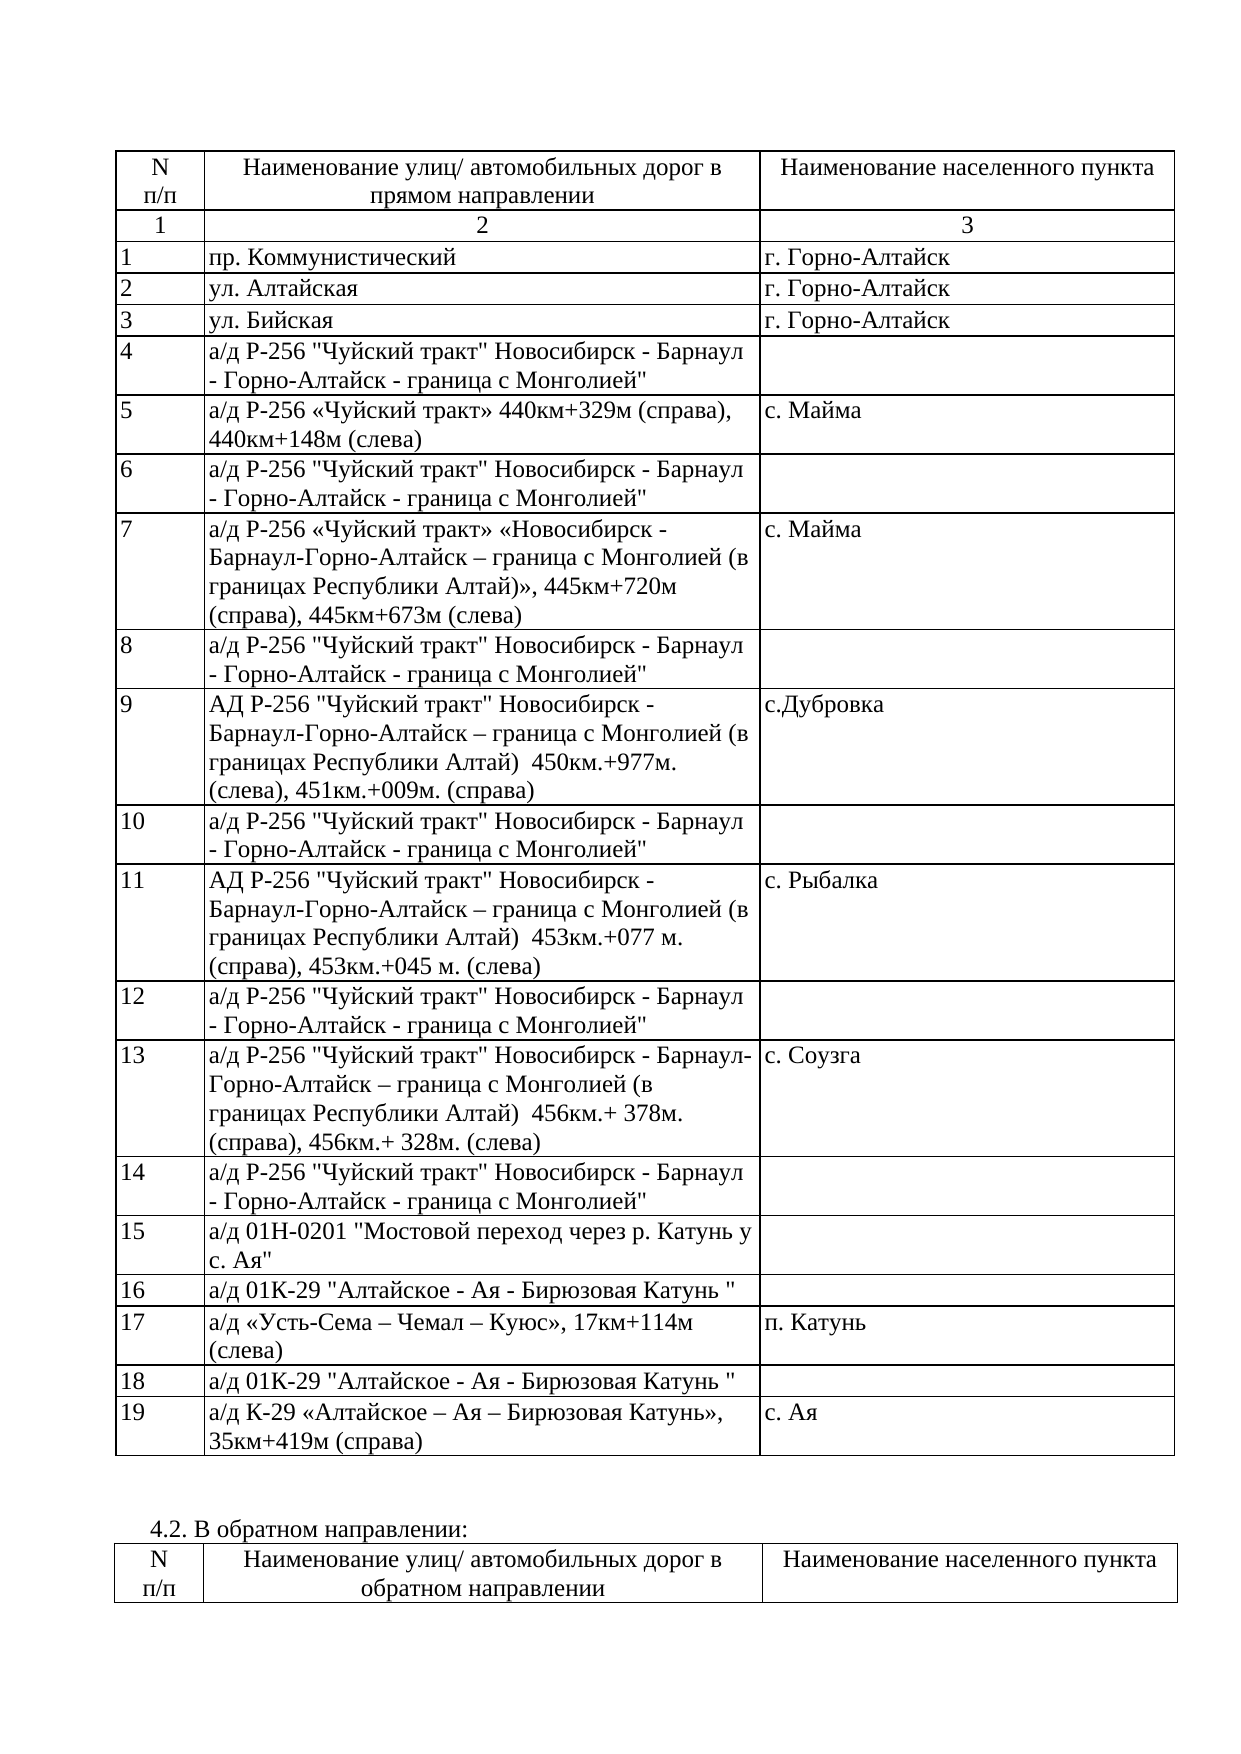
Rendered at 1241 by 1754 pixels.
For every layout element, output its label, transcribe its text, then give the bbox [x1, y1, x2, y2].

table_cell 16 [117, 1275, 204, 1305]
table_cell 10 [117, 806, 204, 863]
table_cell [761, 1366, 1174, 1396]
table_cell а/д Р-256 "Чуйский тракт" Новосибирск - Барнаул - Горно-Алтайск - граница с Монголией" [205, 337, 759, 394]
table_cell 14 [117, 1157, 204, 1214]
table_header Наименование улиц/ автомобильных дорог в обратном направлении [204, 1544, 762, 1602]
table_cell [761, 337, 1174, 394]
table_cell с. Соузга [761, 1041, 1174, 1156]
table_cell 5 [117, 396, 204, 453]
table_cell г. Горно-Алтайск [761, 305, 1174, 335]
table_cell а/д Р-256 "Чуйский тракт" Новосибирск - Барнаул-Горно-Алтайск – граница с Монголией (в границах Республики Алтай) 456км.+ 378м. (справа), 456км.+ 328м. (слева) [205, 1041, 759, 1156]
table_cell 19 [117, 1397, 204, 1455]
table_cell [761, 630, 1174, 688]
table_cell 3 [117, 305, 204, 335]
table_cell а/д 01К-29 "Алтайское - Ая - Бирюзовая Катунь " [205, 1275, 759, 1305]
table_cell 4 [117, 337, 204, 394]
table_cell [761, 1157, 1174, 1214]
table_header Наименование населенного пункта [763, 1544, 1177, 1602]
table_cell 12 [117, 982, 204, 1039]
table_cell 18 [117, 1366, 204, 1396]
table_cell п. Катунь [761, 1307, 1174, 1364]
table_cell а/д Р-256 "Чуйский тракт" Новосибирск - Барнаул - Горно-Алтайск - граница с Монголией" [205, 455, 759, 512]
table_header Наименование улиц/ автомобильных дорог в прямом направлении [205, 152, 759, 209]
table_cell а/д Р-256 "Чуйский тракт" Новосибирск - Барнаул - Горно-Алтайск - граница с Монголией" [205, 630, 759, 688]
table_cell [761, 806, 1174, 863]
table_cell а/д 01Н-0201 "Мостовой переход через р. Катунь у с. Ая" [205, 1216, 759, 1274]
table_cell а/д 01К-29 "Алтайское - Ая - Бирюзовая Катунь " [205, 1366, 759, 1396]
table_cell 1 [117, 211, 204, 241]
table_cell а/д Р-256 "Чуйский тракт" Новосибирск - Барнаул - Горно-Алтайск - граница с Монголией" [205, 1157, 759, 1214]
table_cell с. Ая [761, 1397, 1174, 1455]
table_cell 2 [117, 274, 204, 303]
table_cell г. Горно-Алтайск [761, 274, 1174, 303]
table_cell 6 [117, 455, 204, 512]
table_cell с. Майма [761, 396, 1174, 453]
table_cell 9 [117, 689, 204, 804]
table_cell г. Горно-Алтайск [761, 242, 1174, 272]
table_cell 15 [117, 1216, 204, 1274]
table_cell а/д Р-256 «Чуйский тракт» «Новосибирск - Барнаул-Горно-Алтайск – граница с Монголией (в границах Республики Алтай)», 445км+720м (справа), 445км+673м (слева) [205, 514, 759, 629]
table_cell [761, 982, 1174, 1039]
table_cell с. Рыбалка [761, 865, 1174, 980]
table_cell 2 [205, 211, 759, 241]
table_cell 7 [117, 514, 204, 629]
table_header N п/п [115, 1544, 203, 1602]
table_header N п/п [117, 152, 204, 209]
table_cell 17 [117, 1307, 204, 1364]
table_cell а/д «Усть-Сема – Чемал – Куюс», 17км+114м (слева) [205, 1307, 759, 1364]
table_cell ул. Алтайская [205, 274, 759, 303]
table_cell ул. Бийская [205, 305, 759, 335]
table_cell 13 [117, 1041, 204, 1156]
table_cell АД Р-256 "Чуйский тракт" Новосибирск - Барнаул-Горно-Алтайск – граница с Монголией (в границах Республики Алтай) 453км.+077 м. (справа), 453км.+045 м. (слева) [205, 865, 759, 980]
table_cell а/д Р-256 "Чуйский тракт" Новосибирск - Барнаул - Горно-Алтайск - граница с Монголией" [205, 982, 759, 1039]
table_cell 11 [117, 865, 204, 980]
text 4.2. В обратном направлении: [150, 1514, 1090, 1542]
table_cell с.Дубровка [761, 689, 1174, 804]
table_cell пр. Коммунистический [205, 242, 759, 272]
table_cell 8 [117, 630, 204, 688]
table_cell АД Р-256 "Чуйский тракт" Новосибирск - Барнаул-Горно-Алтайск – граница с Монголией (в границах Республики Алтай) 450км.+977м. (слева), 451км.+009м. (справа) [205, 689, 759, 804]
table_cell 3 [761, 211, 1174, 241]
table_cell а/д Р-256 «Чуйский тракт» 440км+329м (справа), 440км+148м (слева) [205, 396, 759, 453]
table_header Наименование населенного пункта [761, 152, 1174, 209]
table_cell а/д Р-256 "Чуйский тракт" Новосибирск - Барнаул - Горно-Алтайск - граница с Монголией" [205, 806, 759, 863]
table_cell [761, 1216, 1174, 1274]
table_cell [761, 455, 1174, 512]
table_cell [205, 1397, 759, 1455]
table_cell [761, 1275, 1174, 1305]
table_cell 1 [117, 242, 204, 272]
table_cell с. Майма [761, 514, 1174, 629]
